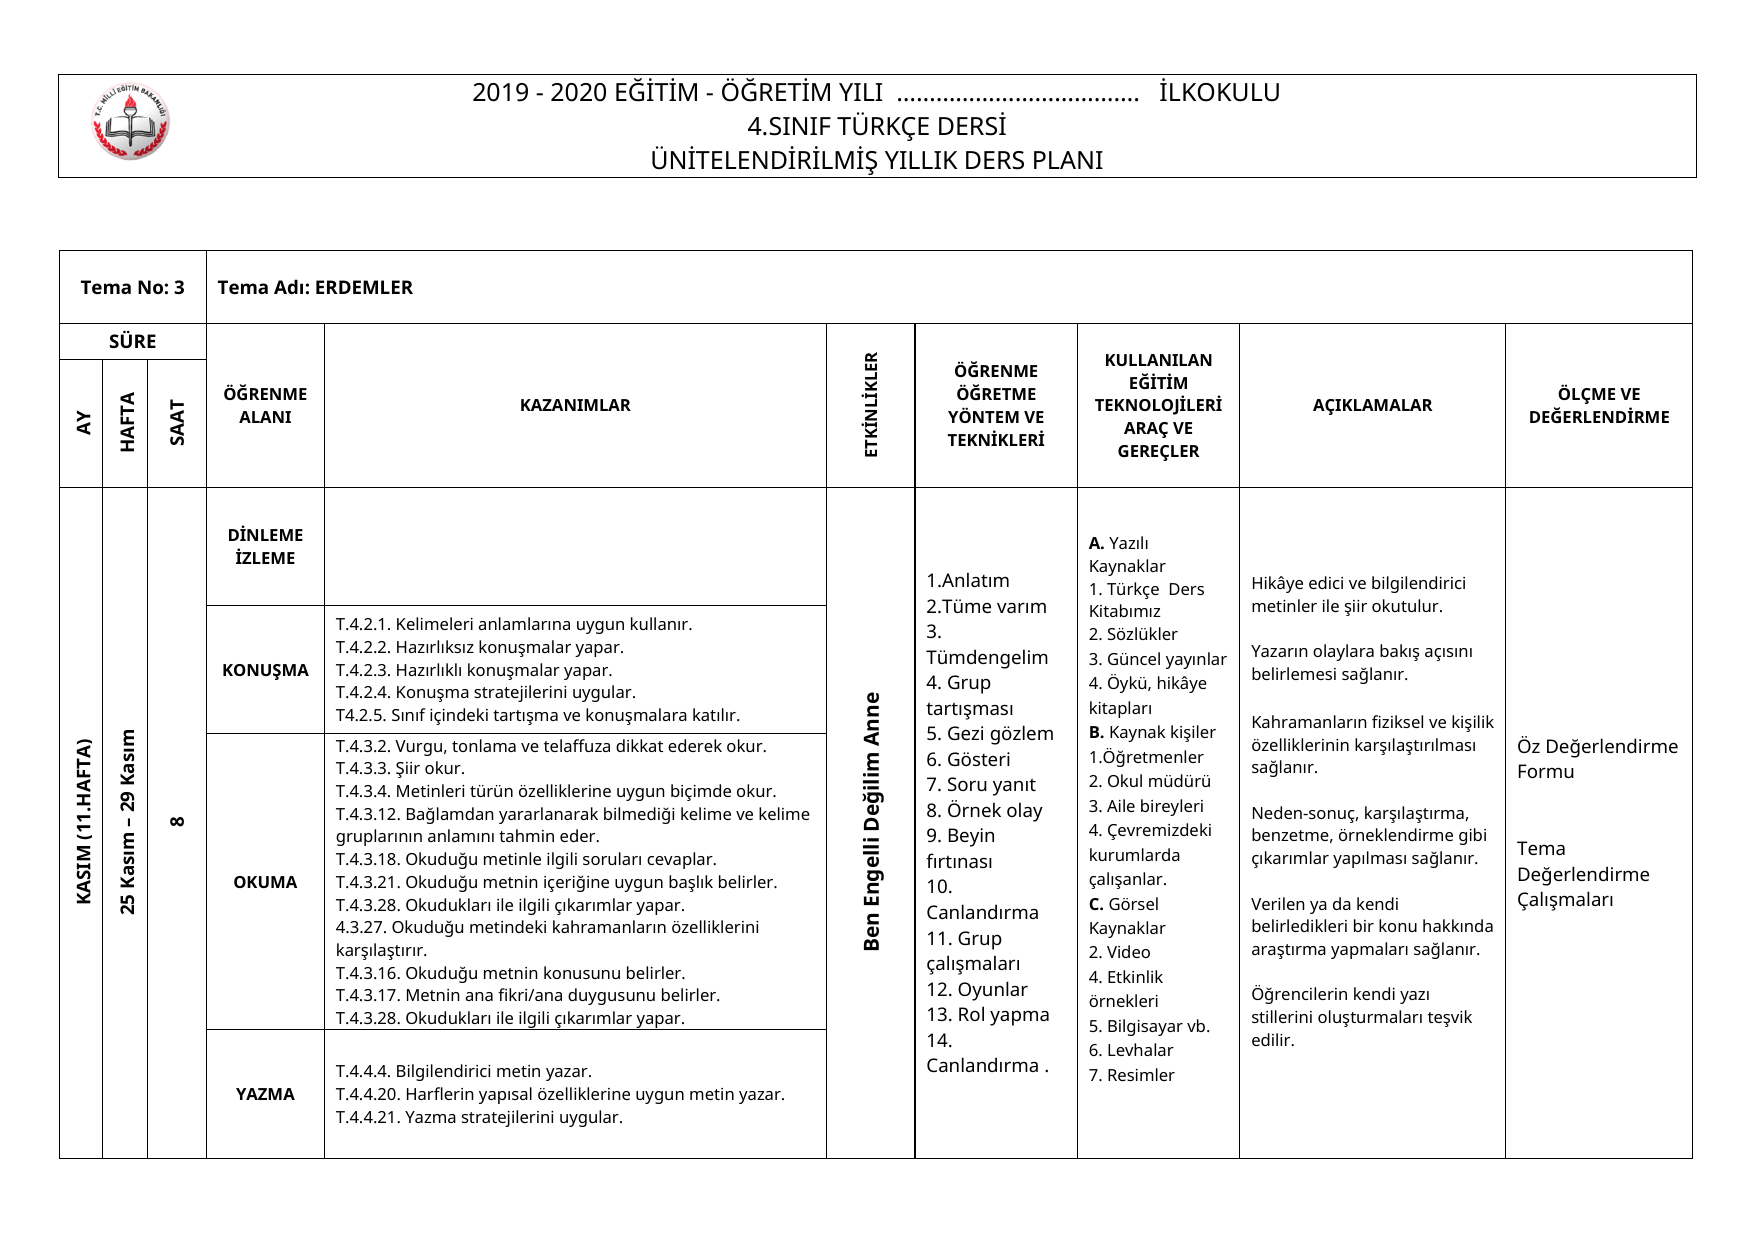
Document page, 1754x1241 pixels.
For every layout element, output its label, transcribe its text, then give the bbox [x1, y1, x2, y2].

table_cell ETKİNLİKLER [827, 324, 914, 487]
table_cell T.4.2.1. Kelimeleri anlamlarına uygun kullanır. T.4.2.2. Hazırlıksız konuşmalar yapar. T.4.2.3. Hazırlıklı konuşmalar yapar. T.4.2.4. Konuşma stratejilerini uygular. T4.2.5. Sınıf içindeki tartışma ve konuşmalara katılır. [325, 606, 826, 733]
table_cell 25 Kasım – 29 Kasım [103, 488, 147, 1158]
table_cell T.4.3.2. Vurgu, tonlama ve telaffuza dikkat ederek okur. T.4.3.3. Şiir okur. T.4.3.4. Metinleri türün özelliklerine uygun biçimde okur. T.4.3.12. Bağlamdan yararlanarak bilmediği kelime ve kelime gruplarının anlamını tahmin eder. T.4.3.18. Okuduğu metinle ilgili soruları cevaplar. T.4.3.21. Okuduğu metnin içeriğine uygun başlık belirler. T.4.3.28. Okudukları ile ilgili çıkarımlar yapar. 4.3.27. Okuduğu metindeki kahramanların özelliklerini karşılaştırır. T.4.3.16. Okuduğu metnin konusunu belirler. T.4.3.17. Metnin ana fikri/ana duygusunu belirler. T.4.3.28. Okudukları ile ilgili çıkarımlar yapar. [325, 734, 826, 1029]
table_cell SAAT [148, 360, 206, 487]
table_cell SÜRE [60, 324, 206, 358]
table_cell ÖĞRENME ÖĞRETME YÖNTEM VE TEKNİKLERİ [916, 324, 1077, 487]
table_cell [325, 488, 826, 605]
table_cell Öz Değerlendirme Formu Tema Değerlendirme Çalışmaları [1506, 488, 1692, 1158]
table_cell KULLANILAN EĞİTİM TEKNOLOJİLERİ ARAÇ VE GEREÇLER [1078, 324, 1239, 487]
table_cell Ben Engelli Değilim Anne [827, 488, 914, 1158]
table_cell KASIM (11.HAFTA) [60, 488, 102, 1158]
table_cell 1.Anlatım 2.Tüme varım 3. Tümdengelim 4. Grup tartışması 5. Gezi gözlem 6. Gösteri 7. Soru yanıt 8. Örnek olay 9. Beyin fırtınası 10. Canlandırma 11. Grup çalışmaları 12. Oyunlar 13. Rol yapma 14. Canlandırma . [916, 488, 1077, 1158]
table_cell A. Yazılı Kaynaklar 1. Türkçe Ders Kitabımız 2. Sözlükler 3. Güncel yayınlar 4. Öykü, hikâye kitapları B. Kaynak kişiler 1.Öğretmenler 2. Okul müdürü 3. Aile bireyleri 4. Çevremizdeki kurumlarda çalışanlar. C. Görsel Kaynaklar 2. Video 4. Etkinlik örnekleri 5. Bilgisayar vb. 6. Levhalar 7. Resimler [1078, 488, 1239, 1158]
table_header Tema No: 3 [60, 251, 206, 323]
table_cell Hikâye edici ve bilgilendirici metinler ile şiir okutulur. Yazarın olaylara bakış açısını belirlemesi sağlanır. Kahramanların fiziksel ve kişilik özelliklerinin karşılaştırılması sağlanır. Neden-sonuç, karşılaştırma, benzetme, örneklendirme gibi çıkarımlar yapılması sağlanır. Verilen ya da kendi belirledikleri bir konu hakkında araştırma yapmaları sağlanır. Öğrencilerin kendi yazı stillerini oluşturmaları teşvik edilir. [1240, 488, 1505, 1158]
picture [85, 77, 175, 167]
table_cell 8 [148, 488, 206, 1158]
table_cell DİNLEME İZLEME [207, 488, 324, 605]
table_cell HAFTA [103, 360, 147, 487]
table_cell T.4.4.4. Bilgilendirici metin yazar. T.4.4.20. Harflerin yapısal özelliklerine uygun metin yazar. T.4.4.21. Yazma stratejilerini uygular. [325, 1030, 826, 1158]
table_cell AÇIKLAMALAR [1240, 324, 1505, 487]
table_cell ÖĞRENME ALANI [207, 324, 324, 487]
table_cell YAZMA [207, 1030, 324, 1158]
table_cell ÖLÇME VE DEĞERLENDİRME [1506, 324, 1692, 487]
table_header Tema Adı: ERDEMLER [207, 251, 1692, 323]
table_cell AY [60, 360, 102, 487]
table_cell KAZANIMLAR [325, 324, 826, 487]
table_cell OKUMA [207, 734, 324, 1029]
table_cell KONUŞMA [207, 606, 324, 733]
